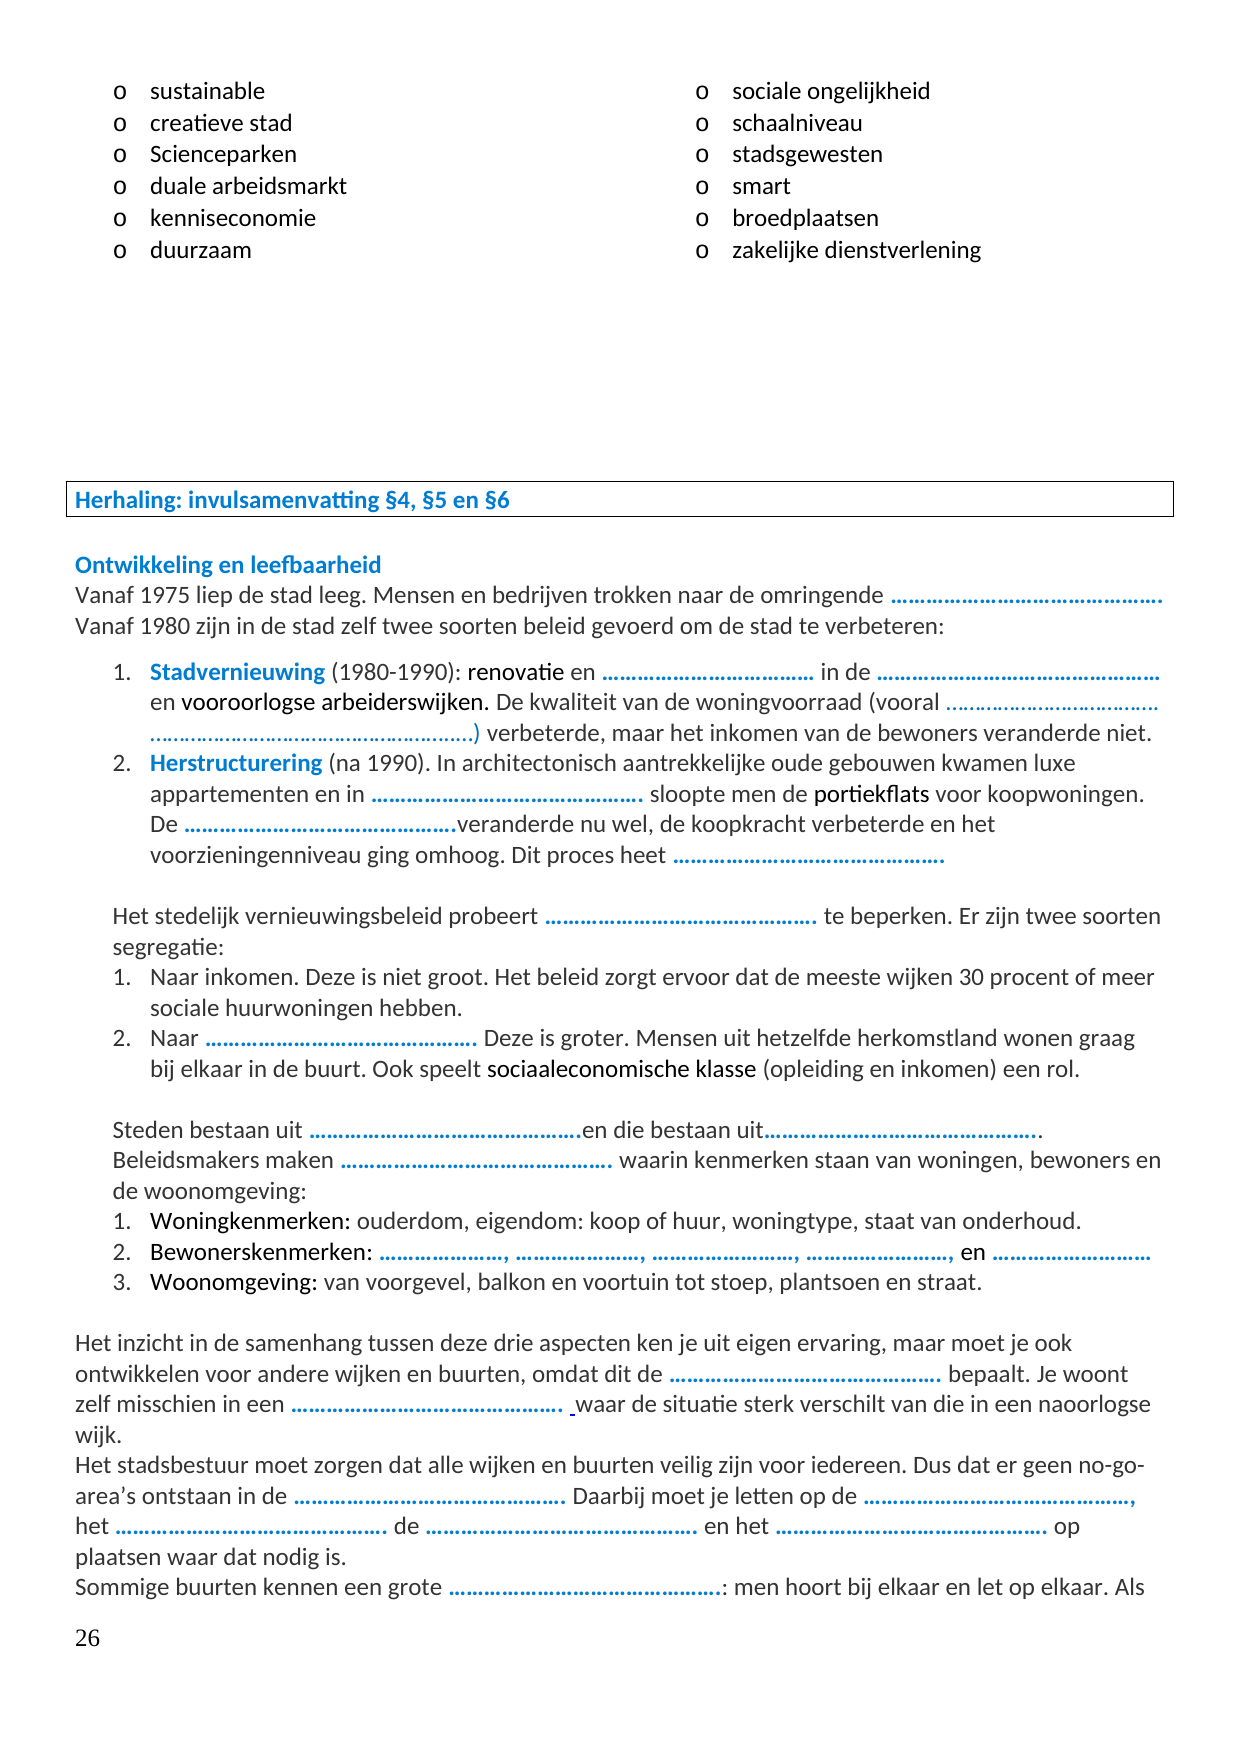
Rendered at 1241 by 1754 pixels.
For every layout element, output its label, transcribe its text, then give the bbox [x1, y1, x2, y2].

text Herhaling: invulsamenvatting §4, §5 en §6 [67, 482, 1173, 516]
list duurzaam [112, 234, 583, 266]
list sustainable [112, 75, 583, 107]
text Steden bestaan uit ……………………………………….en die bestaan uit……………………………………….. Beleidsmakers maken ………………………………………. waarin kenmerken staan van woningen, bewoners en de woonomgeving: [112, 1083, 1165, 1205]
text Het stedelijk vernieuwingsbeleid probeert ………………………………………. te beperken. Er zijn twee soorten segregatie: [112, 869, 1165, 961]
list smart [694, 170, 1165, 202]
text Ontwikkeling en leefbaarheid Vanaf 1975 liep de stad leeg. Mensen en bedrijven trokken naar de omringende ………………………………………. Vanaf 1980 zijn in de stad zelf twee soorten beleid gevoerd om de stad te verbeteren: [75, 549, 1165, 640]
list Woonomgeving: van voorgevel, balkon en voortuin tot stoep, plantsoen en straat. [112, 1266, 1165, 1297]
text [75, 1327, 1165, 1602]
list schaalniveau [694, 107, 1165, 138]
list Naar inkomen. Deze is niet groot. Het beleid zorgt ervoor dat de meeste wijken 30 procent of meer sociale huurwoningen hebben. [112, 961, 1165, 1022]
list creatieve stad [112, 107, 583, 138]
list duale arbeidsmarkt [112, 170, 583, 202]
list kenniseconomie [112, 202, 583, 234]
list Scienceparken [112, 138, 583, 170]
list Herstructurering (na 1990). In architectonisch aantrekkelijke oude gebouwen kwamen luxe appartementen en in ………………………………………. sloopte men de portiekflats voor koopwoningen. De ……………………………………….veranderde nu wel, de koopkracht verbeterde en het voorzieningenniveau ging omhoog. Dit proces heet ………………………………………. [112, 747, 1165, 869]
list stadsgewesten [694, 138, 1165, 170]
list sociale ongelijkheid [694, 75, 1165, 107]
list zakelijke dienstverlening [694, 234, 1165, 266]
list broedplaatsen [694, 202, 1165, 234]
list Naar ………………………………………. Deze is groter. Mensen uit hetzelfde herkomstland wonen graag bij elkaar in de buurt. Ook speelt sociaaleconomische klasse (opleiding en inkomen) een rol. [112, 1022, 1165, 1083]
list Woningkenmerken: ouderdom, eigendom: koop of huur, woningtype, staat van onderhoud. [112, 1205, 1165, 1236]
list Stadvernieuwing (1980-1990): renovatie en ……………………………… in de ………………………………………… en vooroorlogse arbeiderswijken. De kwaliteit van de woningvoorraad (vooral ………………………………. ……………………………………………..…) verbeterde, maar het inkomen van de bewoners veranderde niet. [112, 656, 1165, 747]
list Bewonerskenmerken: …………………, …………………, ……………………, ……………………, en ……………………… [112, 1236, 1165, 1266]
